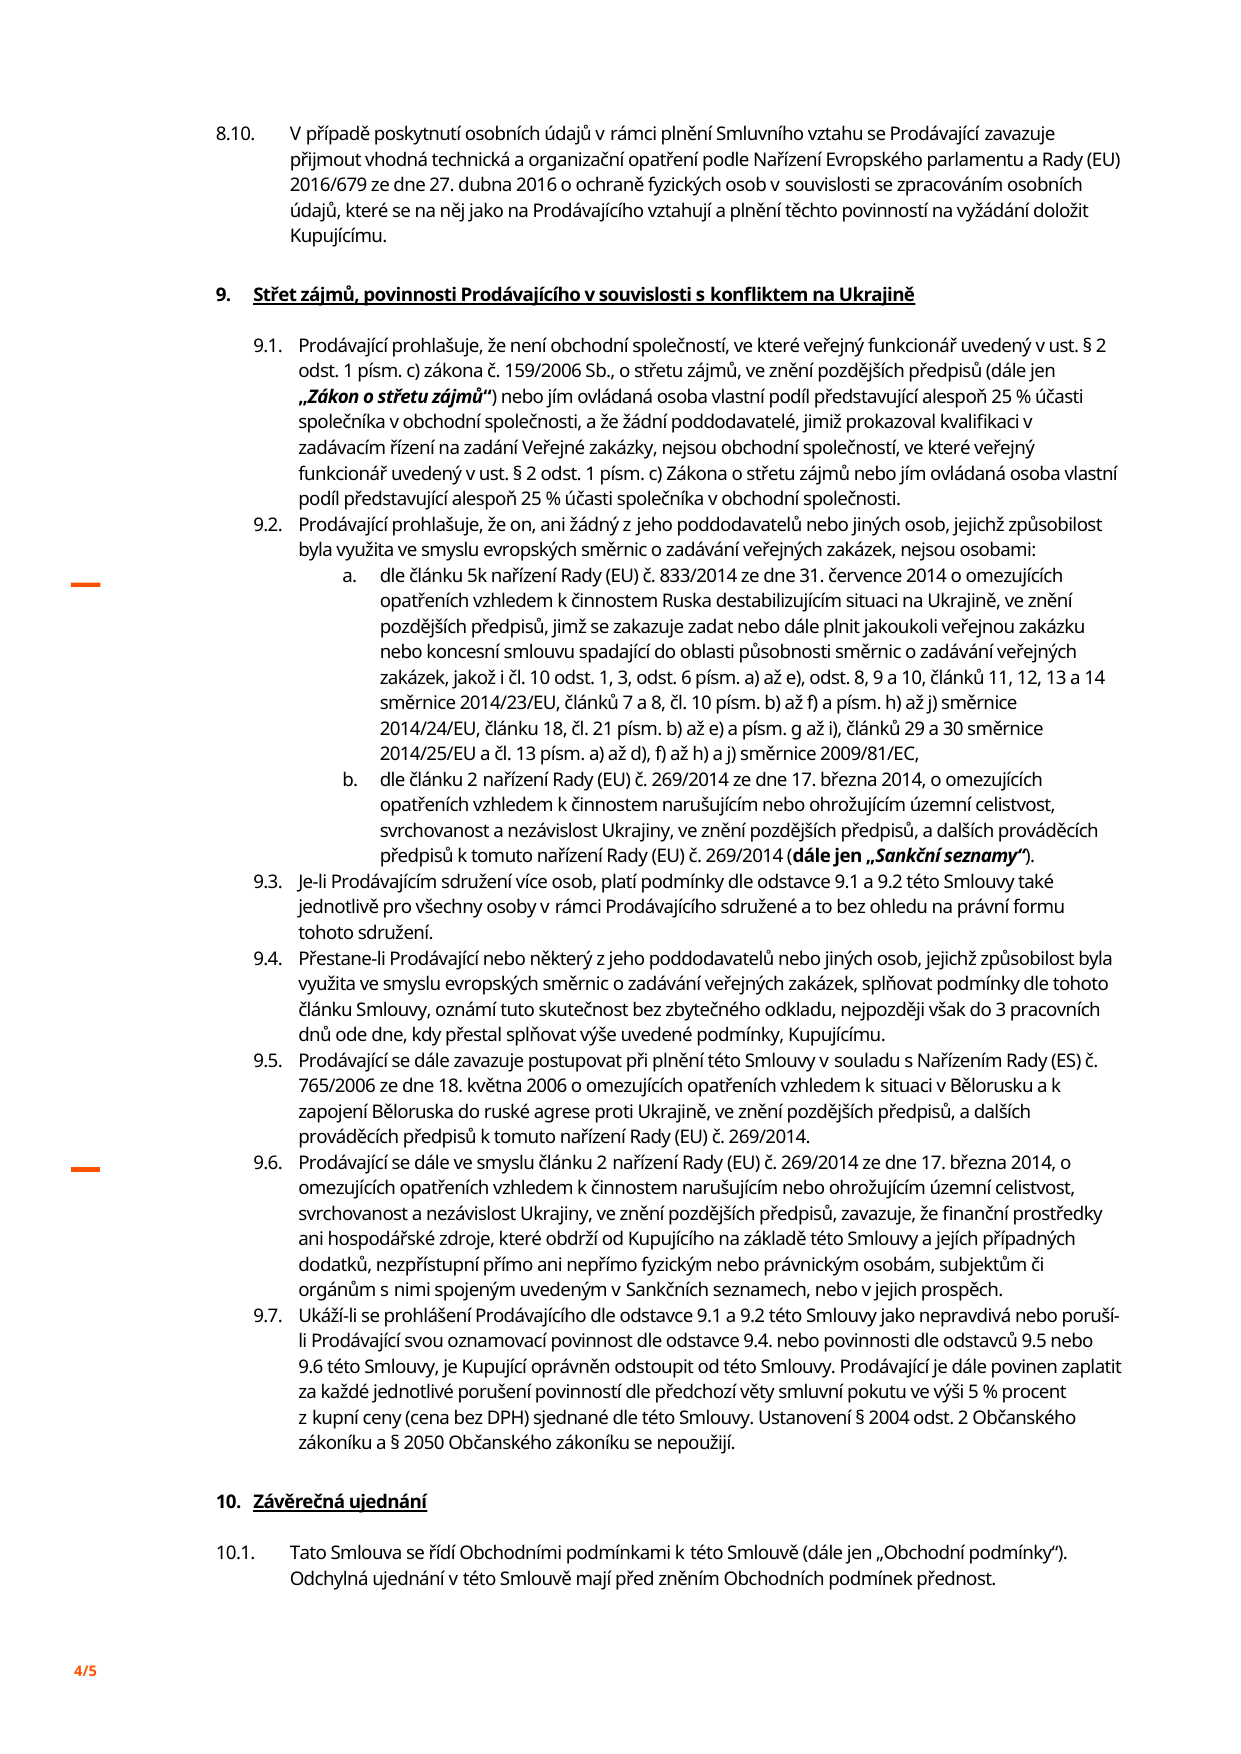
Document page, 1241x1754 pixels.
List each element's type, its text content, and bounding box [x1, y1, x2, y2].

subtitle Prodávající prohlašuje, že on, ani žádný z jeho poddodavatelů nebo jiných osob, jejichž způsobilost byla využita ve smyslu evropských směrnic o zadávání veřejných zakázek, nejsou osobami: [253, 511, 1122, 562]
subtitle dle článku 5k nařízení Rady (EU) č. 833/2014 ze dne 31. července 2014 o omezujících opatřeních vzhledem k činnostem Ruska destabilizujícím situaci na Ukrajině, ve znění pozdějších předpisů, jimž se zakazuje zadat nebo dále plnit jakoukoli veřejnou zakázku nebo koncesní smlouvu spadající do oblasti působnosti směrnic o zadávání veřejných zakázek, jakož i čl. 10 odst. 1, 3, odst. 6 písm. a) až e), odst. 8, 9 a 10, článků 11, 12, 13 a 14 směrnice 2014/23/EU, článků 7 a 8, čl. 10 písm. b) až f) a písm. h) až j) směrnice 2014/24/EU, článku 18, čl. 21 písm. b) až e) a písm. g až i), článků 29 a 30 směrnice 2014/25/EU a čl. 13 písm. a) až d), f) až h) a j) směrnice 2009/81/EC, [342, 562, 1122, 766]
subtitle Prodávající se dále ve smyslu článku 2 nařízení Rady (EU) č. 269/2014 ze dne 17. března 2014, o omezujících opatřeních vzhledem k činnostem narušujícím nebo ohrožujícím územní celistvost, svrchovanost a nezávislost Ukrajiny, ve znění pozdějších předpisů, zavazuje, že finanční prostředky ani hospodářské zdroje, které obdrží od Kupujícího na základě této Smlouvy a jejích případných dodatků, nezpřístupní přímo ani nepřímo fyzickým nebo právnickým osobám, subjektům či orgánům s nimi spojeným uvedeným v Sankčních seznamech, nebo v jejich prospěch. [253, 1149, 1122, 1302]
subtitle Prodávající se dále zavazuje postupovat při plnění této Smlouvy v souladu s Nařízením Rady (ES) č. 765/2006 ze dne 18. května 2006 o omezujících opatřeních vzhledem k situaci v Bělorusku a k zapojení Běloruska do ruské agrese proti Ukrajině, ve znění pozdějších předpisů, a dalších prováděcích předpisů k tomuto nařízení Rady (EU) č. 269/2014. [253, 1047, 1122, 1149]
subtitle dle článku 2 nařízení Rady (EU) č. 269/2014 ze dne 17. března 2014, o omezujících opatřeních vzhledem k činnostem narušujícím nebo ohrožujícím územní celistvost, svrchovanost a nezávislost Ukrajiny, ve znění pozdějších předpisů, a dalších prováděcích předpisů k tomuto nařízení Rady (EU) č. 269/2014 (dále jen „Sankční seznamy“). [342, 766, 1122, 868]
subtitle Tato Smlouva se řídí Obchodními podmínkami k této Smlouvě (dále jen „Obchodní podmínky“). Odchylná ujednání v této Smlouvě mají před zněním Obchodních podmínek přednost. [216, 1539, 1122, 1590]
subtitle Závěrečná ujednání [216, 1488, 1122, 1514]
subtitle Prodávající prohlašuje, že není obchodní společností, ve které veřejný funkcionář uvedený v ust. § 2 odst. 1 písm. c) zákona č. 159/2006 Sb., o střetu zájmů, ve znění pozdějších předpisů (dále jen „Zákon o střetu zájmů“) nebo jím ovládaná osoba vlastní podíl představující alespoň 25 % účasti společníka v obchodní společnosti, a že žádní poddodavatelé, jimiž prokazoval kvalifikaci v zadávacím řízení na zadání Veřejné zakázky, nejsou obchodní společností, ve které veřejný funkcionář uvedený v ust. § 2 odst. 1 písm. c) Zákona o střetu zájmů nebo jím ovládaná osoba vlastní podíl představující alespoň 25 % účasti společníka v obchodní společnosti. [253, 332, 1122, 511]
subtitle Střet zájmů, povinnosti Prodávajícího v souvislosti s konfliktem na Ukrajině [216, 282, 1122, 307]
subtitle V případě poskytnutí osobních údajů v rámci plnění Smluvního vztahu se Prodávající zavazuje přijmout vhodná technická a organizační opatření podle Nařízení Evropského parlamentu a Rady (EU) 2016/679 ze dne 27. dubna 2016 o ochraně fyzických osob v souvislosti se zpracováním osobních údajů, které se na něj jako na Prodávajícího vztahují a plnění těchto povinností na vyžádání doložit Kupujícímu. [216, 121, 1122, 248]
subtitle Je-li Prodávajícím sdružení více osob, platí podmínky dle odstavce 9.1 a 9.2 této Smlouvy také jednotlivě pro všechny osoby v rámci Prodávajícího sdružené a to bez ohledu na právní formu tohoto sdružení. [253, 868, 1122, 945]
subtitle Ukáží-li se prohlášení Prodávajícího dle odstavce 9.1 a 9.2 této Smlouvy jako nepravdivá nebo poruší-li Prodávající svou oznamovací povinnost dle odstavce 9.4. nebo povinnosti dle odstavců 9.5 nebo 9.6 této Smlouvy, je Kupující oprávněn odstoupit od této Smlouvy. Prodávající je dále povinen zaplatit za každé jednotlivé porušení povinností dle předchozí věty smluvní pokutu ve výši 5 % procent z kupní ceny (cena bez DPH) sjednané dle této Smlouvy. Ustanovení § 2004 odst. 2 Občanského zákoníku a § 2050 Občanského zákoníku se nepoužijí. [253, 1302, 1122, 1455]
subtitle Přestane-li Prodávající nebo některý z jeho poddodavatelů nebo jiných osob, jejichž způsobilost byla využita ve smyslu evropských směrnic o zadávání veřejných zakázek, splňovat podmínky dle tohoto článku Smlouvy, oznámí tuto skutečnost bez zbytečného odkladu, nejpozději však do 3 pracovních dnů ode dne, kdy přestal splňovat výše uvedené podmínky, Kupujícímu. [253, 945, 1122, 1047]
